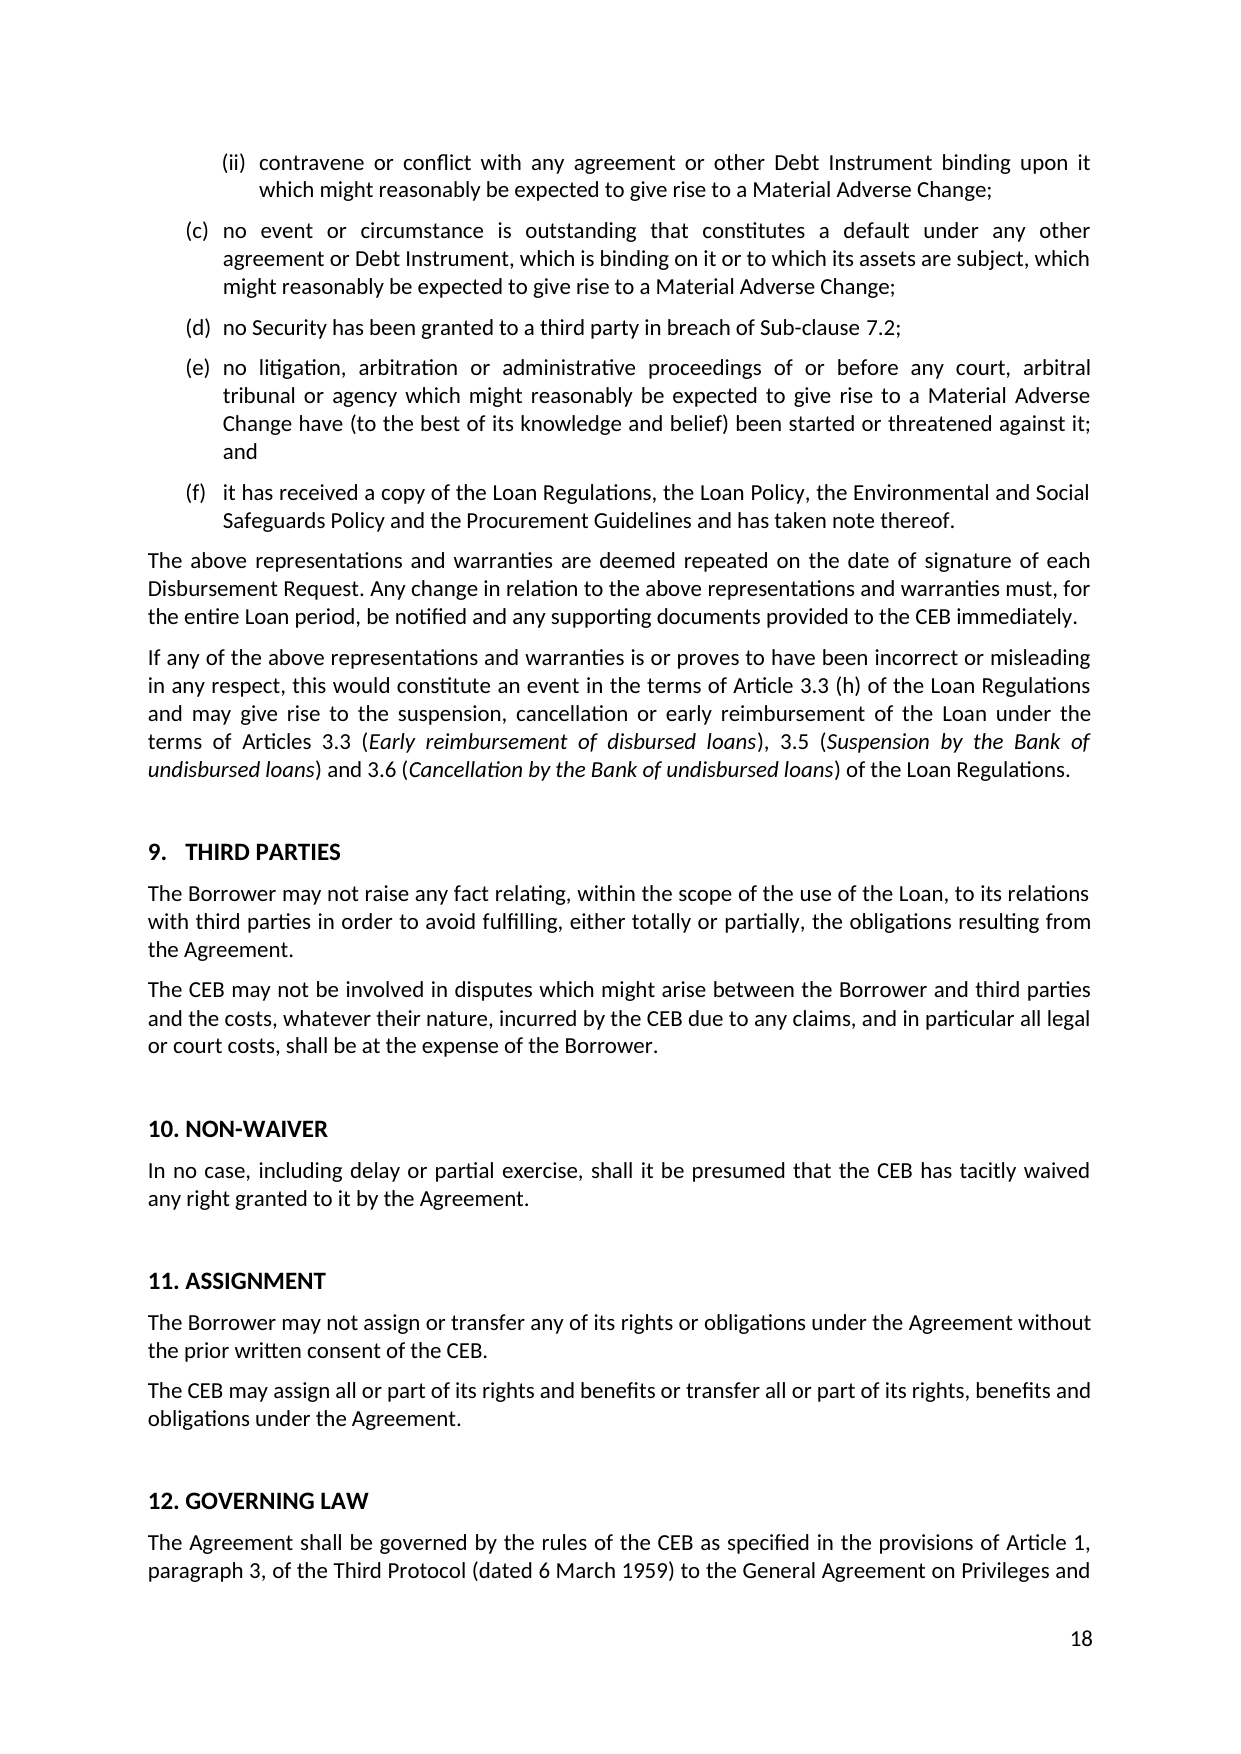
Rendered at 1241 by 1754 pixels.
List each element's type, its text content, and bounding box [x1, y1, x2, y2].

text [148, 1528, 1093, 1584]
subtitle NON-WAIVER [148, 1113, 1093, 1143]
list contravene or conflict with any agreement or other Debt Instrument binding upon it which might reasonably be expected to give rise to a Material Adverse Change; [221, 148, 1093, 204]
list no litigation, arbitration or administrative proceedings of or before any court, arbitral tribunal or agency which might reasonably be expected to give rise to a Material Adverse Change have (to the best of its knowledge and belief) been started or threatened against it; and [185, 353, 1093, 465]
subtitle ASSIGNMENT [148, 1265, 1093, 1295]
list it has received a copy of the Loan Regulations, the Loan Policy, the Environmental and Social Safeguards Policy and the Procurement Guidelines and has taken note thereof. [185, 478, 1093, 534]
text The CEB may not be involved in disputes which might arise between the Borrower and third parties and the costs, whatever their nature, incurred by the CEB due to any claims, and in particular all legal or court costs, shall be at the expense of the Borrower. [148, 976, 1093, 1060]
subtitle THIRD PARTIES [148, 836, 1093, 867]
text The Borrower may not assign or transfer any of its rights or obligations under the Agreement without the prior written consent of the CEB. [148, 1308, 1093, 1364]
text The Borrower may not raise any fact relating, within the scope of the use of the Loan, to its relations with third parties in order to avoid fulfilling, either totally or partially, the obligations resulting from the Agreement. [148, 879, 1093, 963]
list no Security has been granted to a third party in breach of Sub-clause 7.2; [185, 313, 1093, 341]
text If any of the above representations and warranties is or proves to have been incorrect or misleading in any respect, this would constitute an event in the terms of Article 3.3 (h) of the Loan Regulations and may give rise to the suspension, cancellation or early reimbursement of the Loan under the terms of Articles 3.3 (Early reimbursement of disbursed loans), 3.5 (Suspension by the Bank of undisbursed loans) and 3.6 (Cancellation by the Bank of undisbursed loans) of the Loan Regulations. [148, 643, 1093, 783]
subtitle GOVERNING LAW [148, 1485, 1093, 1516]
text The above representations and warranties are deemed repeated on the date of signature of each Disbursement Request. Any change in relation to the above representations and warranties must, for the entire Loan period, be notified and any supporting documents provided to the CEB immediately. [148, 546, 1093, 630]
text The CEB may assign all or part of its rights and benefits or transfer all or part of its rights, benefits and obligations under the Agreement. [148, 1376, 1093, 1432]
text In no case, including delay or partial exercise, shall it be presumed that the CEB has tacitly waived any right granted to it by the Agreement. [148, 1156, 1093, 1212]
list no event or circumstance is outstanding that constitutes a default under any other agreement or Debt Instrument, which is binding on it or to which its assets are subject, which might reasonably be expected to give rise to a Material Adverse Change; [185, 216, 1093, 300]
